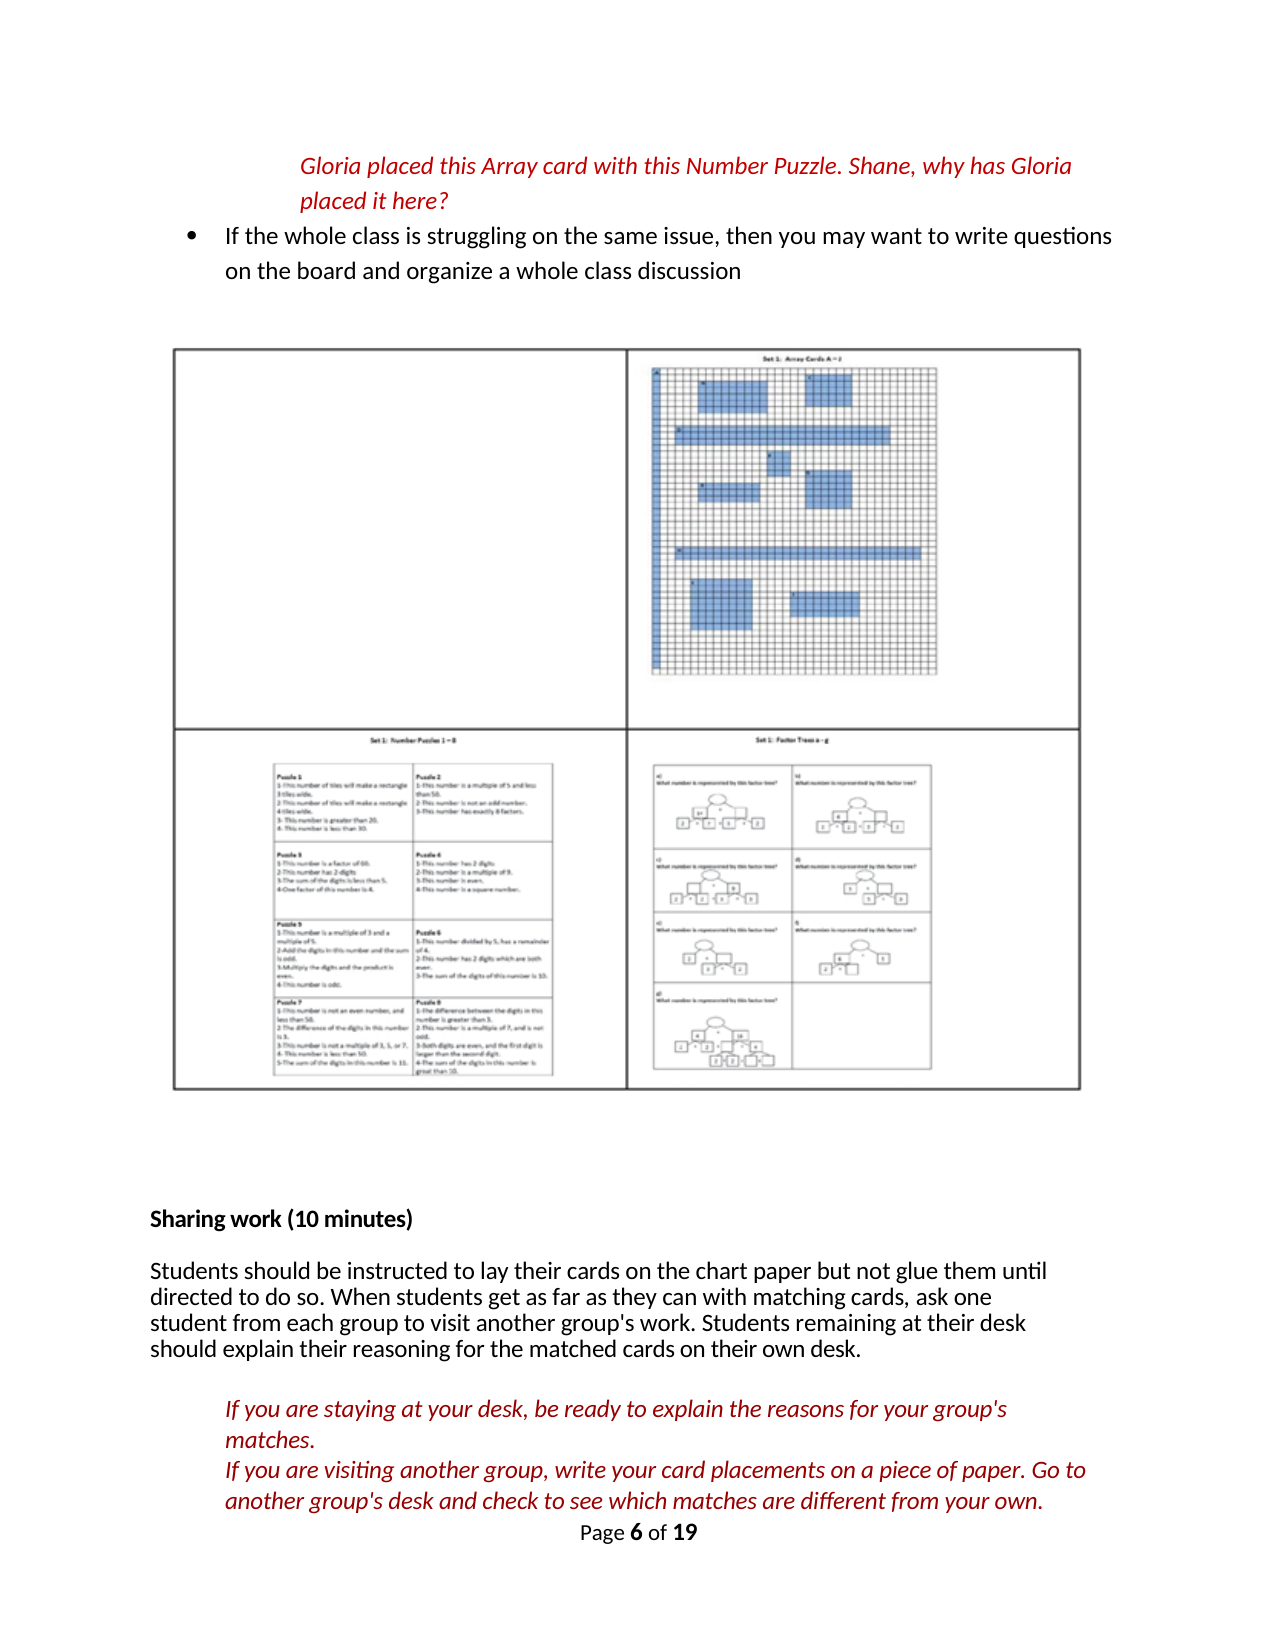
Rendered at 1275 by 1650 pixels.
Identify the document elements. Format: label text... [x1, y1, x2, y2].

list If the whole class is struggling on the same issue, then you may want to write questions on the board and organize a whole class discussion [187, 220, 1127, 286]
list Gloria placed this Array card with this Number Puzzle. Shane, why has Gloria placed it here? [300, 150, 1127, 216]
text If you are staying at your desk, be ready to explain the reasons for your group's matches. [225, 1394, 1052, 1455]
text Students should be instructed to lay their cards on the chart paper but not glue them until directed to do so. When students get as far as they can with matching cards, ask one student from each group to visit another group's work. Students remaining at their desk should explain their reasoning for the matched cards on their own desk. [150, 1258, 1061, 1363]
picture [150, 310, 1109, 1122]
text If you are visiting another group, write your card placements on a piece of paper. Go to another group's desk and check to see which matches are different from your own. [225, 1455, 1112, 1516]
text Sharing work (10 minutes) [150, 1203, 1127, 1233]
